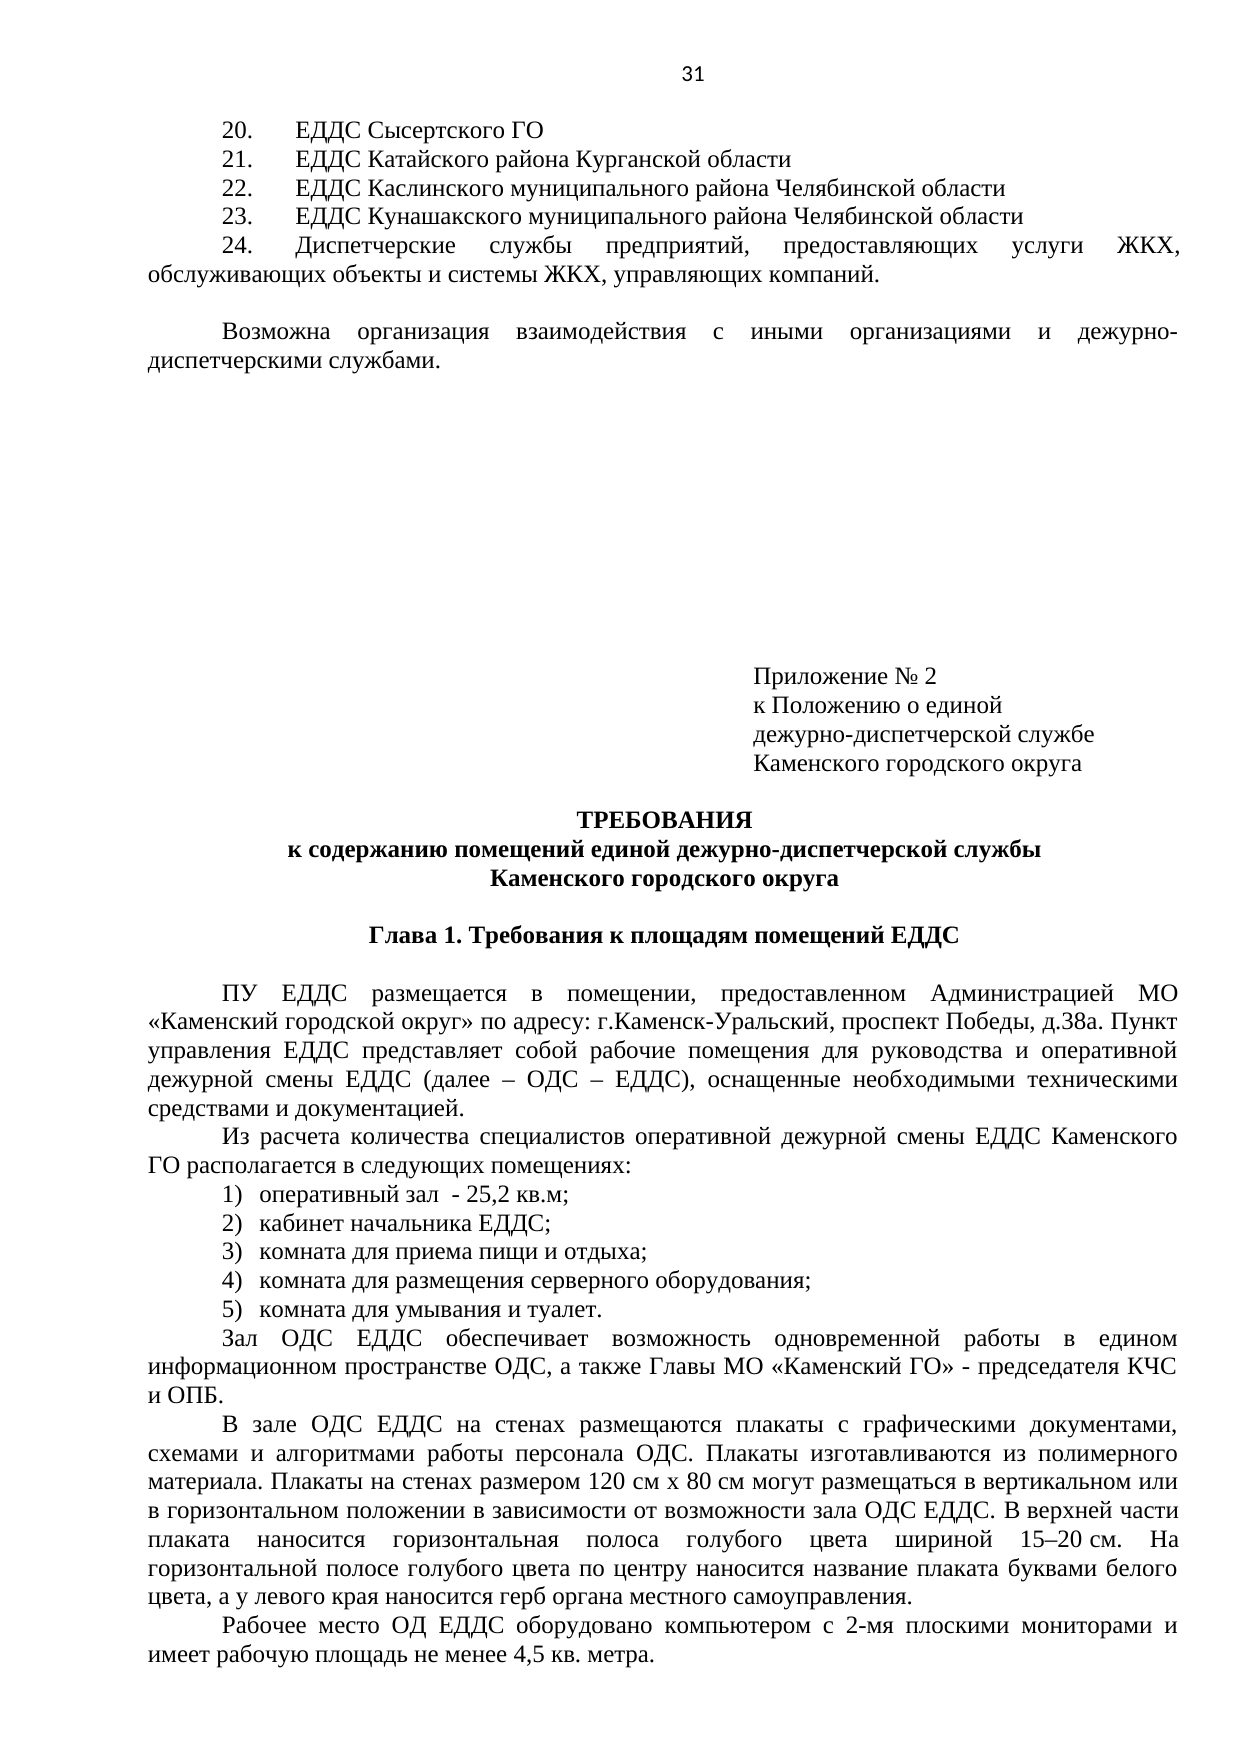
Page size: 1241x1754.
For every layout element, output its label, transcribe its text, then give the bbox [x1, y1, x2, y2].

text Приложение № 2 [753, 661, 1211, 690]
list ЕДДС Кунашакского муниципального района Челябинской области [148, 201, 1181, 230]
text Из расчета количества специалистов оперативной дежурной смены ЕДДС Каменского ГО располагается в следующих помещениях: [148, 1121, 1179, 1179]
title к содержанию помещений единой дежурно-диспетчерской службы [148, 834, 1181, 863]
title Каменского городского округа [148, 863, 1181, 891]
text дежурно-диспетчерской службе [753, 719, 1211, 748]
title ТРЕБОВАНИЯ [148, 805, 1181, 834]
list Диспетчерские службы предприятий, предоставляющих услуги ЖКХ, обслуживающих объекты и системы ЖКХ, управляющих компаний. [148, 230, 1181, 288]
list ЕДДС Сысертского ГО [148, 115, 1181, 144]
text Зал ОДС ЕДДС обеспечивает возможность одновременной работы в едином информационном пространстве ОДС, а также Главы МО «Каменский ГО» - председателя КЧС и ОПБ. [148, 1323, 1179, 1409]
text к Положению о единой [753, 690, 1211, 719]
list комната для размещения серверного оборудования; [222, 1265, 1181, 1294]
list оперативный зал - 25,2 кв.м; [222, 1179, 1181, 1208]
text В зале ОДС ЕДДС на стенах размещаются плакаты с графическими документами, схемами и алгоритмами работы персонала ОДС. Плакаты изготавливаются из полимерного материала. Плакаты на стенах размером 120 см х 80 см могут размещаться в вертикальном или в горизонтальном положении в зависимости от возможности зала ОДС ЕДДС. В верхней части плаката наносится горизонтальная полоса голубого цвета шириной 15–20 см. На горизонтальной полосе голубого цвета по центру наносится название плаката буквами белого цвета, а у левого края наносится герб органа местного самоуправления. [148, 1409, 1179, 1610]
text ПУ ЕДДС размещается в помещении, предоставленном Администрацией МО «Каменский городской округ» по адресу: г.Каменск-Уральский, проспект Победы, д.38а. Пункт управления ЕДДС представляет собой рабочие помещения для руководства и оперативной дежурной смены ЕДДС (далее – ОДС – ЕДДС), оснащенные необходимыми техническими средствами и документацией. [148, 978, 1179, 1121]
title Глава 1. Требования к площадям помещений ЕДДС [148, 920, 1181, 949]
list ЕДДС Катайского района Курганской области [148, 144, 1181, 173]
list комната для умывания и туалет. [222, 1294, 1181, 1323]
list ЕДДС Каслинского муниципального района Челябинской области [148, 173, 1181, 201]
text Возможна организация взаимодействия с иными организациями и дежурно-диспетчерскими службами. [148, 316, 1179, 374]
list комната для приема пищи и отдыха; [222, 1236, 1181, 1265]
text Каменского городского округа [753, 748, 1211, 776]
text Рабочее место ОД ЕДДС оборудовано компьютером с 2-мя плоскими мониторами и имеет рабочую площадь не менее 4,5 кв. метра. [148, 1610, 1179, 1668]
list кабинет начальника ЕДДС; [222, 1208, 1181, 1236]
